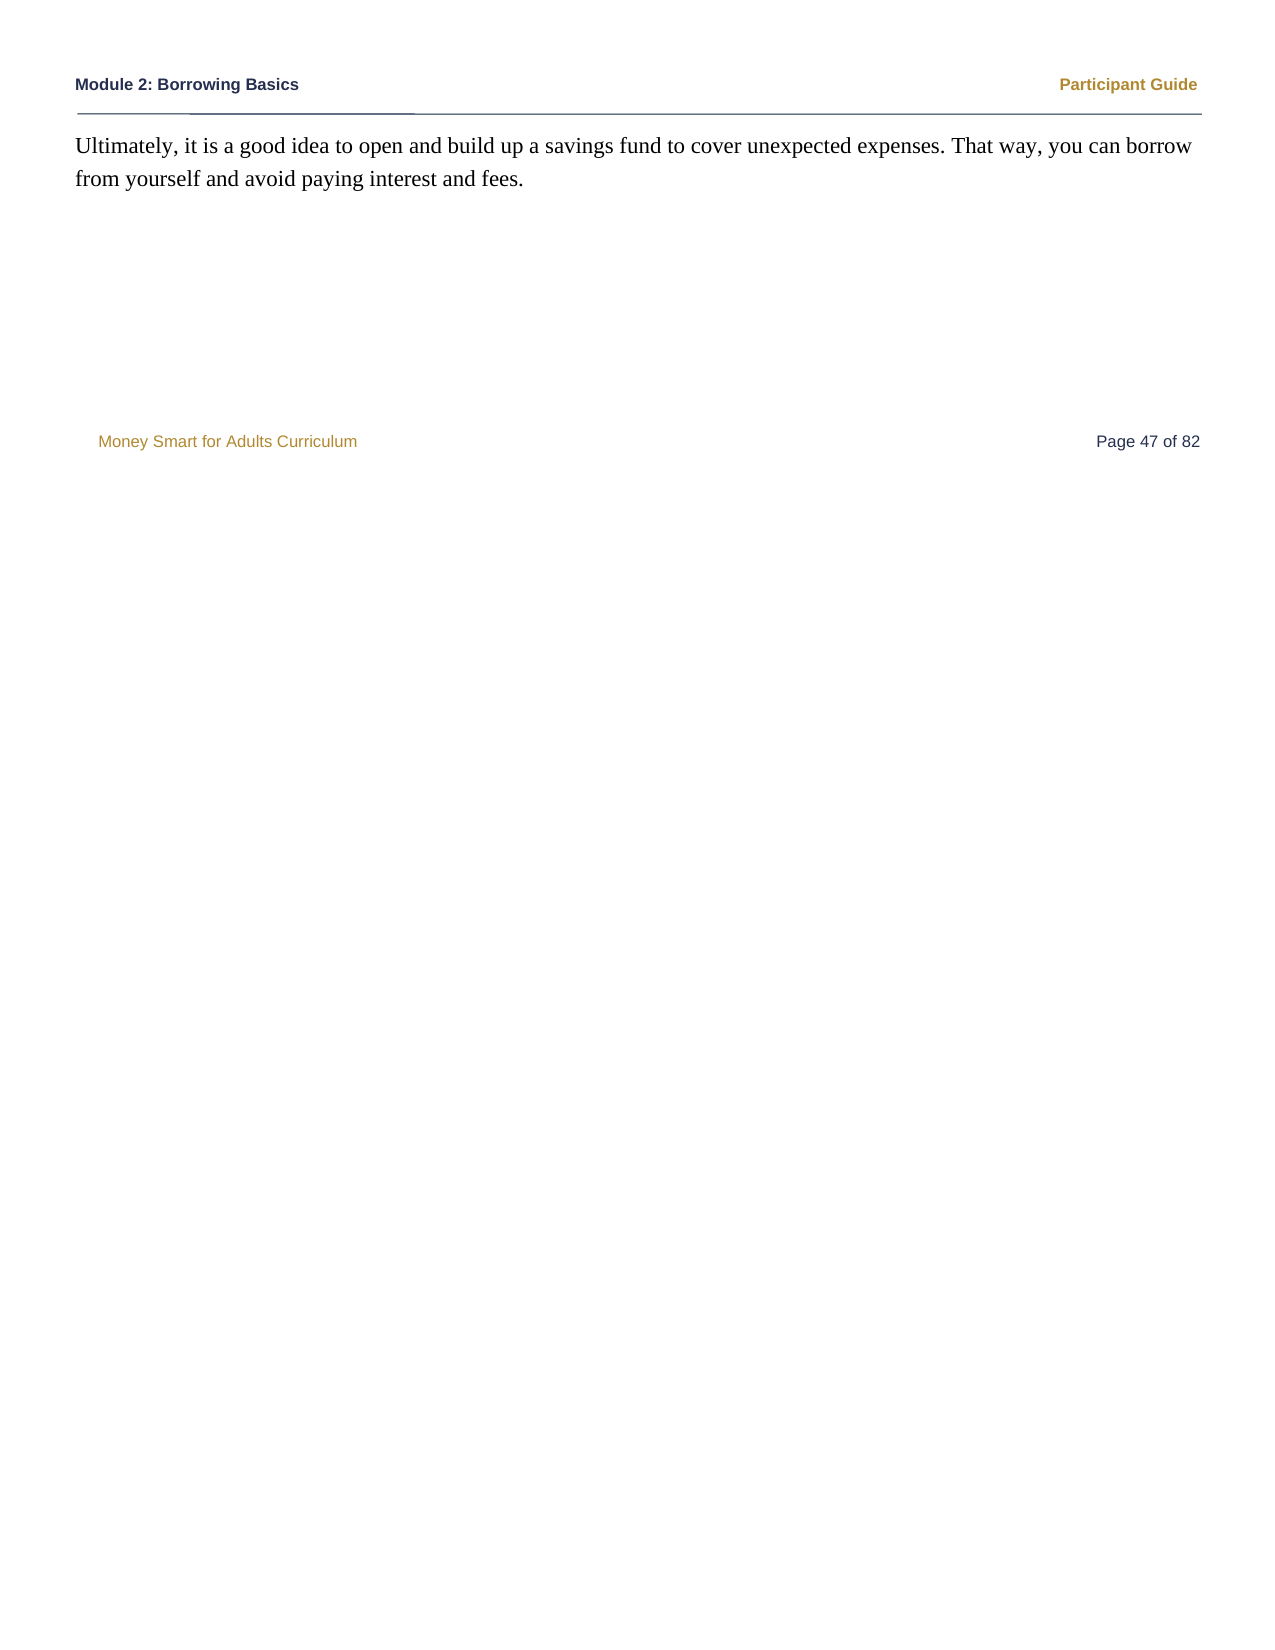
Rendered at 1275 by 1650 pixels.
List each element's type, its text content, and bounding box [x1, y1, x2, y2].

picture [75, 0, 1201, 257]
text Ultimately, it is a good idea to open and build up a savings fund to cover unexpected expenses. That way, you can borrow from yourself and avoid paying interest and fees. [75, 132, 1200, 191]
